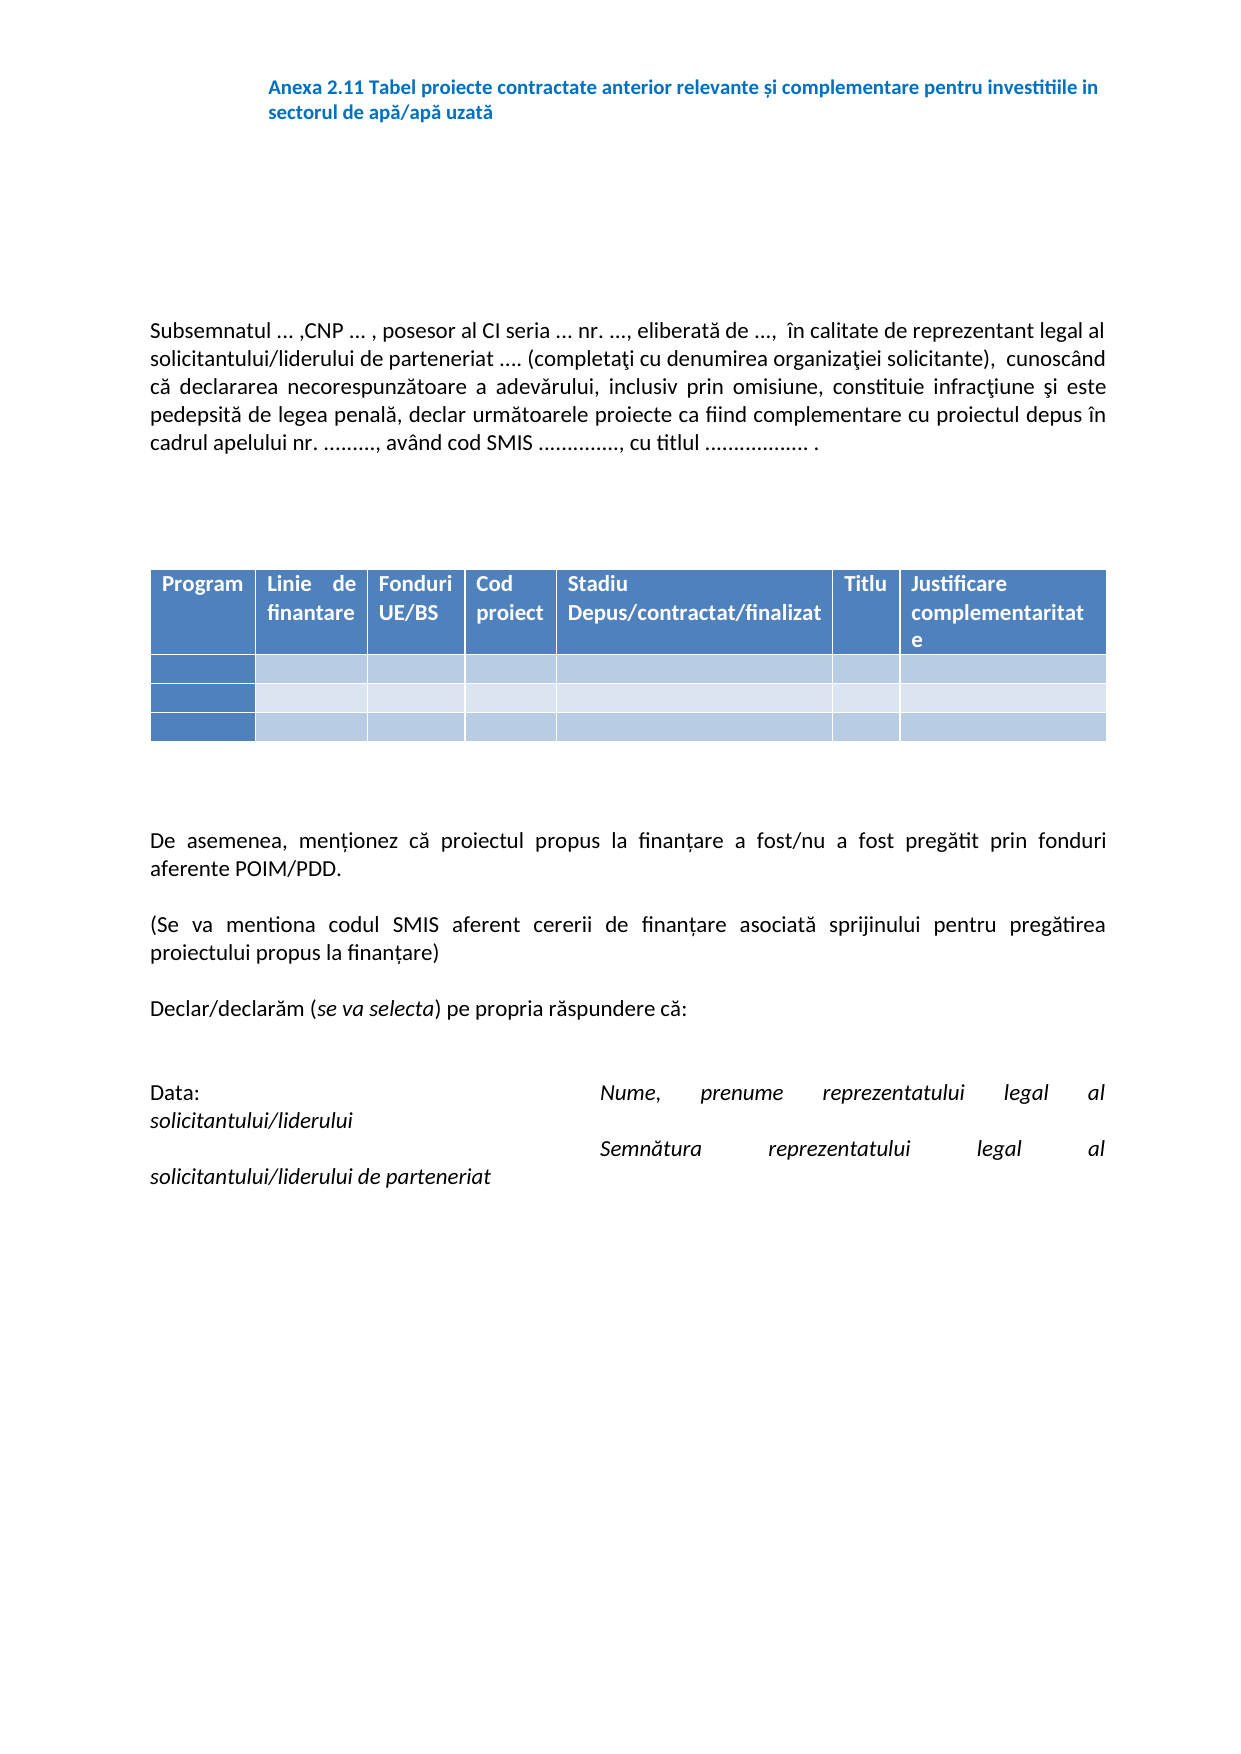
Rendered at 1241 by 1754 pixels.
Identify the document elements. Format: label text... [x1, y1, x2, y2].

table_cell [151, 713, 255, 741]
text (Se va mentiona codul SMIS aferent cererii de finanțare asociată sprijinului pentru pregătirea proiectului propus la finanțare) [150, 910, 1108, 966]
text Semnătura reprezentatului legal al solicitantului/liderului de parteneriat [150, 1134, 1108, 1190]
table_header Fonduri UE/BS [368, 570, 464, 654]
table_cell [833, 684, 899, 712]
table_cell [901, 713, 1106, 741]
table_header Justificare complementaritate [901, 570, 1106, 654]
table_header Stadiu Depus/contractat/finalizat [557, 570, 832, 654]
table_cell [557, 684, 832, 712]
table_cell [901, 655, 1106, 683]
table_cell [368, 655, 464, 683]
table_cell [256, 655, 367, 683]
table_cell [256, 713, 367, 741]
text Declar/declarăm (se va selecta) pe propria răspundere că: [150, 994, 1108, 1022]
table_cell [466, 684, 556, 712]
table_header Program [151, 570, 255, 654]
table_cell [833, 713, 899, 741]
text Data: Nume, prenume reprezentatului legal al solicitantului/liderului [150, 1078, 1108, 1134]
table_cell [256, 684, 367, 712]
table_cell [151, 684, 255, 712]
table_header Titlu [833, 570, 899, 654]
table_cell [368, 684, 464, 712]
table_cell [151, 655, 255, 683]
table_cell [833, 655, 899, 683]
text De asemenea, menționez că proiectul propus la finanțare a fost/nu a fost pregătit prin fonduri aferente POIM/PDD. [150, 826, 1108, 882]
table_cell [466, 655, 556, 683]
text Subsemnatul ... ,CNP ... , posesor al CI seria ... nr. ..., eliberată de ..., în calitate de reprezentant legal al solicitantului/liderului de parteneriat .... (completaţi cu denumirea organizaţiei solicitante), cunoscând că declararea necorespunzătoare a adevǎrului, inclusiv prin omisiune, constituie infracţiune şi este pedepsită de legea penală, declar următoarele proiecte ca fiind complementare cu proiectul depus în cadrul apelului nr. ........., având cod SMIS .............., cu titlul .................. . [150, 316, 1108, 456]
table_header Cod proiect [466, 570, 556, 654]
table_cell [557, 655, 832, 683]
table_cell [901, 684, 1106, 712]
table_header Linie de finantare [256, 570, 367, 654]
table_cell [368, 713, 464, 741]
table_cell [557, 713, 832, 741]
table_cell [466, 713, 556, 741]
